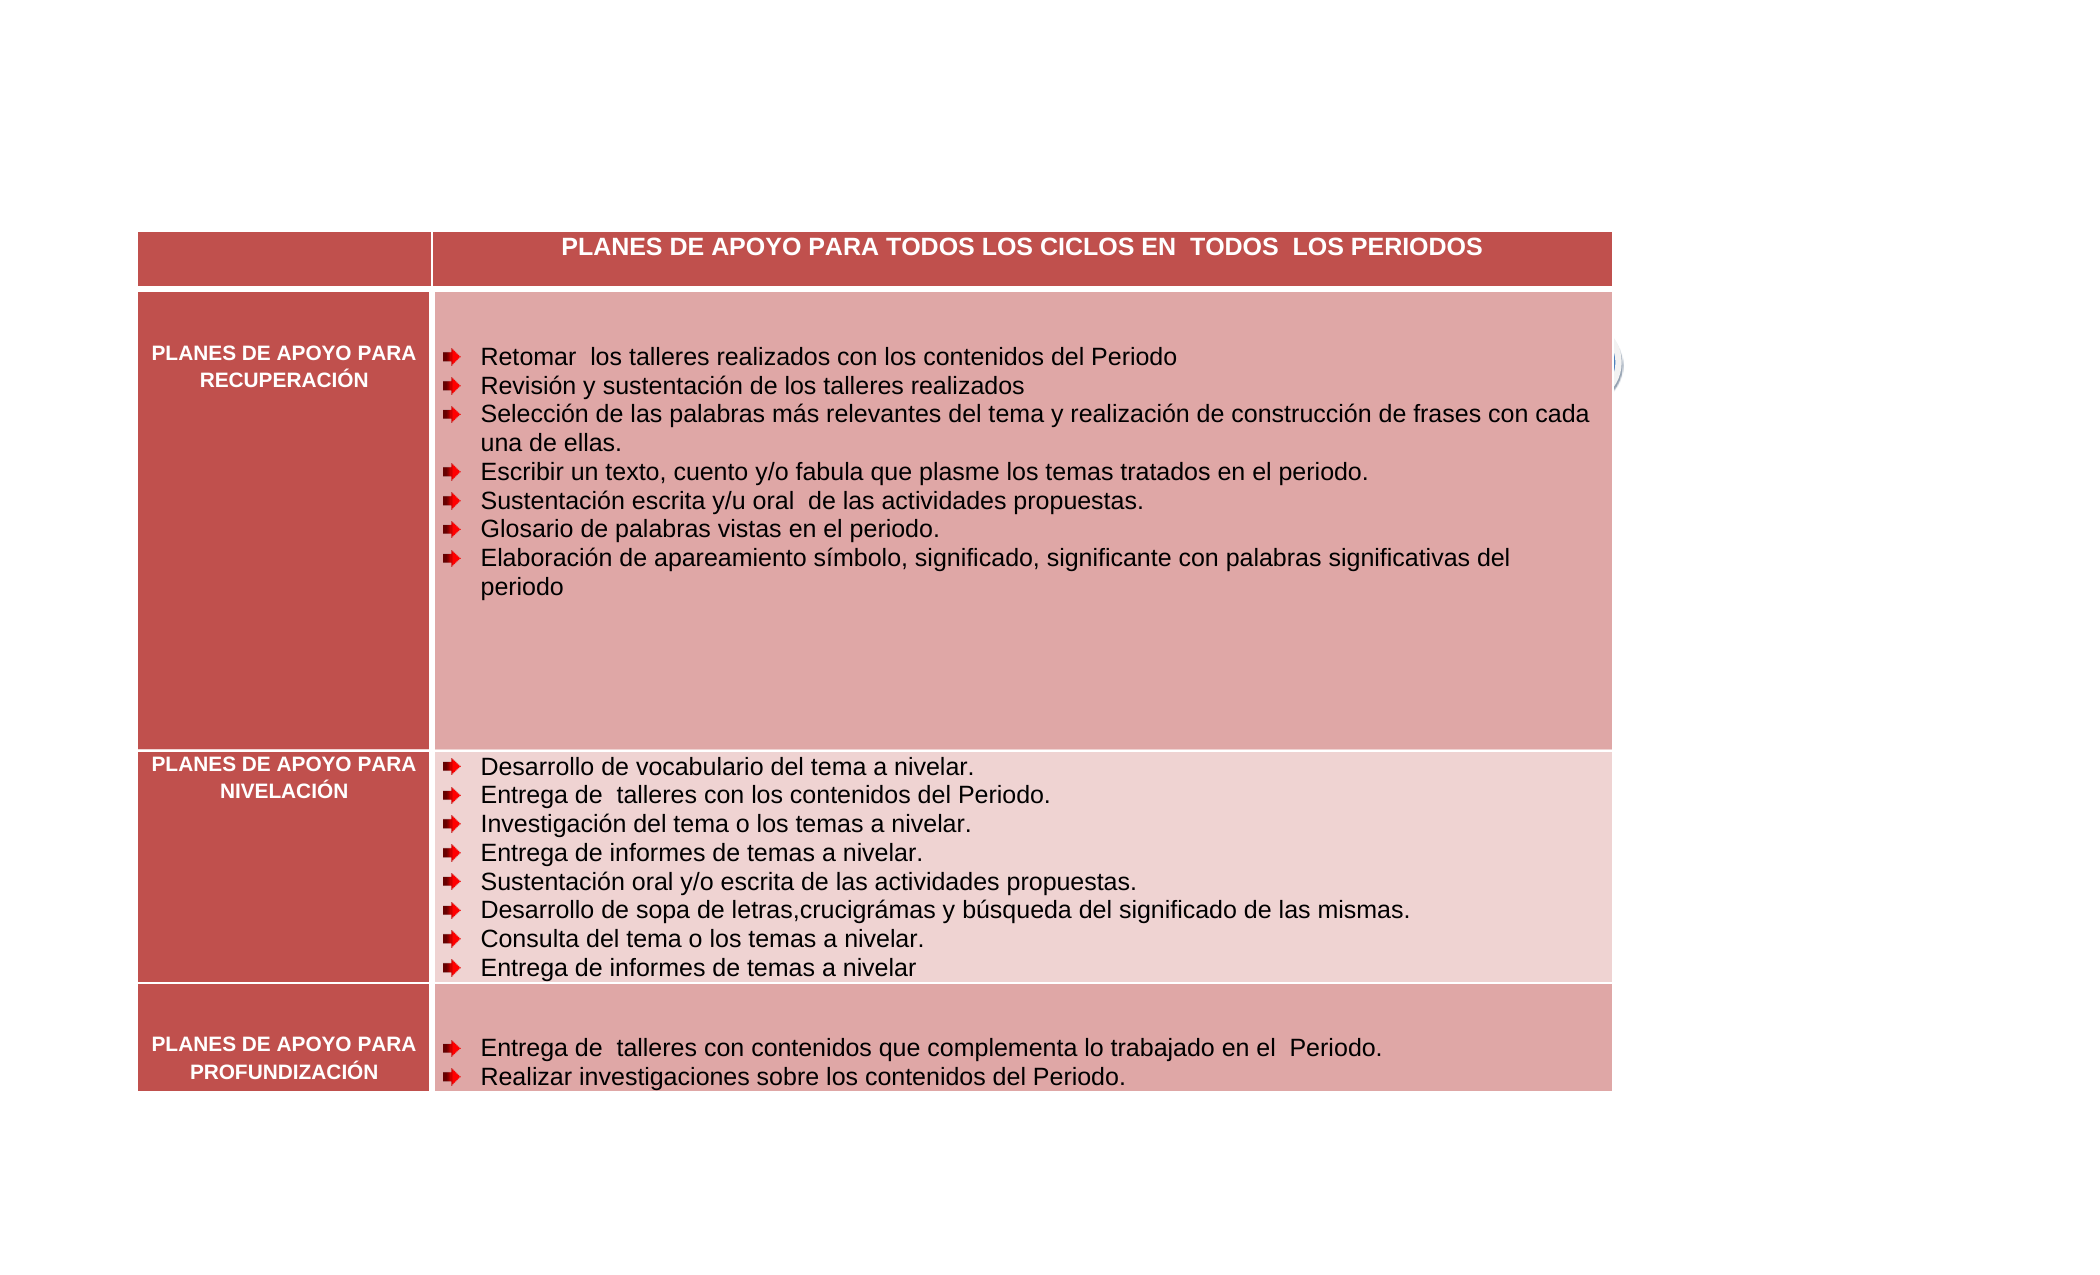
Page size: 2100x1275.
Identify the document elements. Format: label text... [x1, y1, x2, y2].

table_cell Desarrollo de vocabulario del tema a nivelar. Entrega de talleres con los contenidos del Periodo. Investigación del tema o los temas a nivelar. Entrega de informes de temas a nivelar. Sustentación oral y/o escrita de las actividades propuestas. Desarrollo de sopa de letras,crucigrámas y búsqueda del significado de las mismas. Consulta del tema o los temas a nivelar. Entrega de informes de temas a nivelar [435, 752, 1612, 982]
picture [443, 787, 461, 804]
picture [443, 492, 461, 510]
picture [443, 902, 461, 919]
picture [443, 550, 461, 567]
picture [443, 844, 461, 862]
table_cell PLANES DE APOYO PARA NIVELACIÓN [138, 752, 429, 982]
table_header PLANES DE APOYO PARA TODOS LOS CICLOS EN TODOS LOS PERIODOS [433, 232, 1612, 286]
picture [443, 521, 461, 538]
table_cell Retomar los talleres realizados con los contenidos del Periodo Revisión y sustentación de los talleres realizados Selección de las palabras más relevantes del tema y realización de construcción de frases con cada una de ellas. Escribir un texto, cuento y/o fabula que plasme los temas tratados en el periodo. Sustentación escrita y/u oral de las actividades propuestas. Glosario de palabras vistas en el periodo. Elaboración de apareamiento símbolo, significado, significante con palabras significativas del periodo [435, 292, 1612, 749]
picture [443, 406, 461, 423]
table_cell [435, 984, 1612, 1091]
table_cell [138, 984, 429, 1091]
picture [443, 1068, 461, 1086]
table_cell PLANES DE APOYO PARA RECUPERACIÓN [138, 292, 429, 749]
picture [443, 758, 461, 775]
picture [443, 377, 461, 395]
picture [443, 348, 461, 366]
picture [443, 959, 461, 977]
picture [443, 463, 461, 481]
picture [443, 1040, 461, 1057]
table_header [138, 232, 431, 286]
picture [443, 930, 461, 948]
picture [443, 873, 461, 890]
picture [443, 815, 461, 833]
